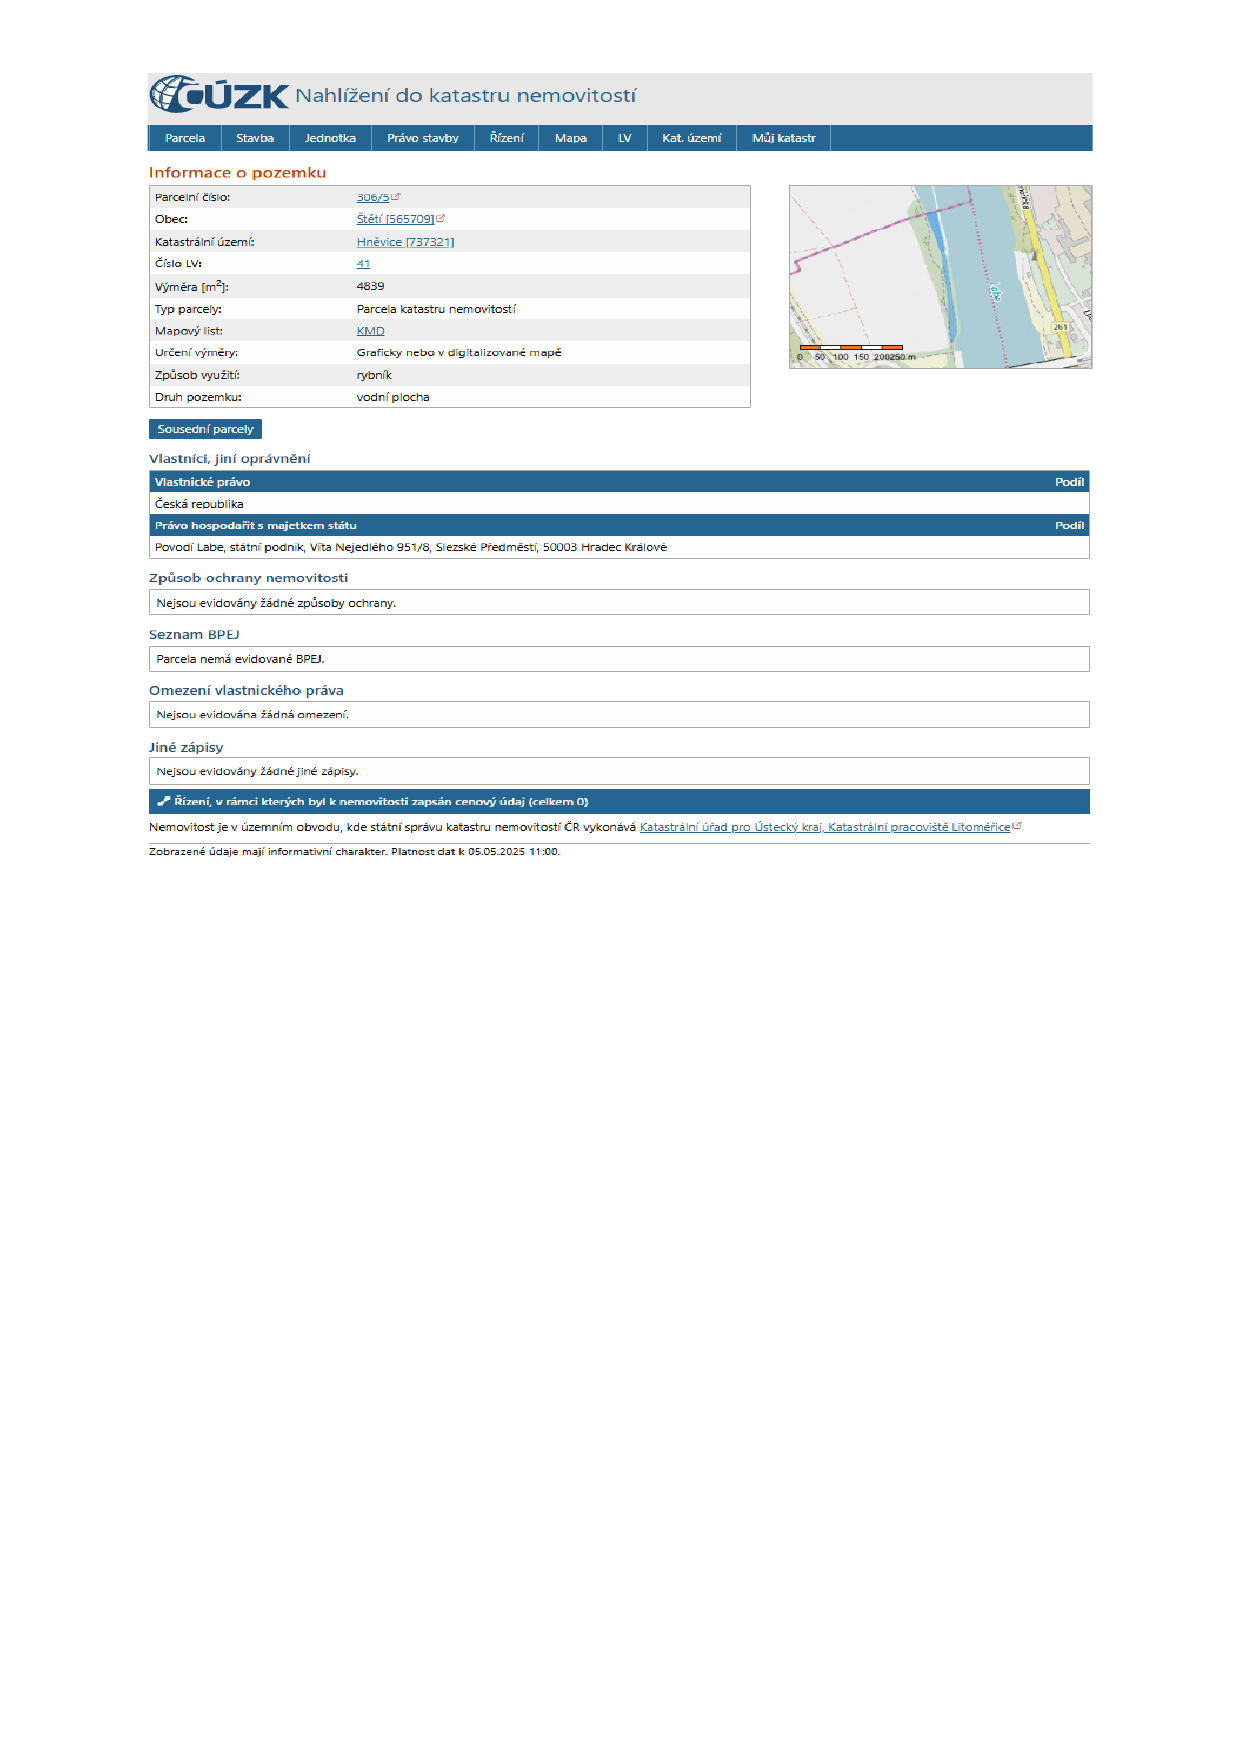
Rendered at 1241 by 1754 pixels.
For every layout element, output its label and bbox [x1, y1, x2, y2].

picture [147, 73, 1093, 857]
